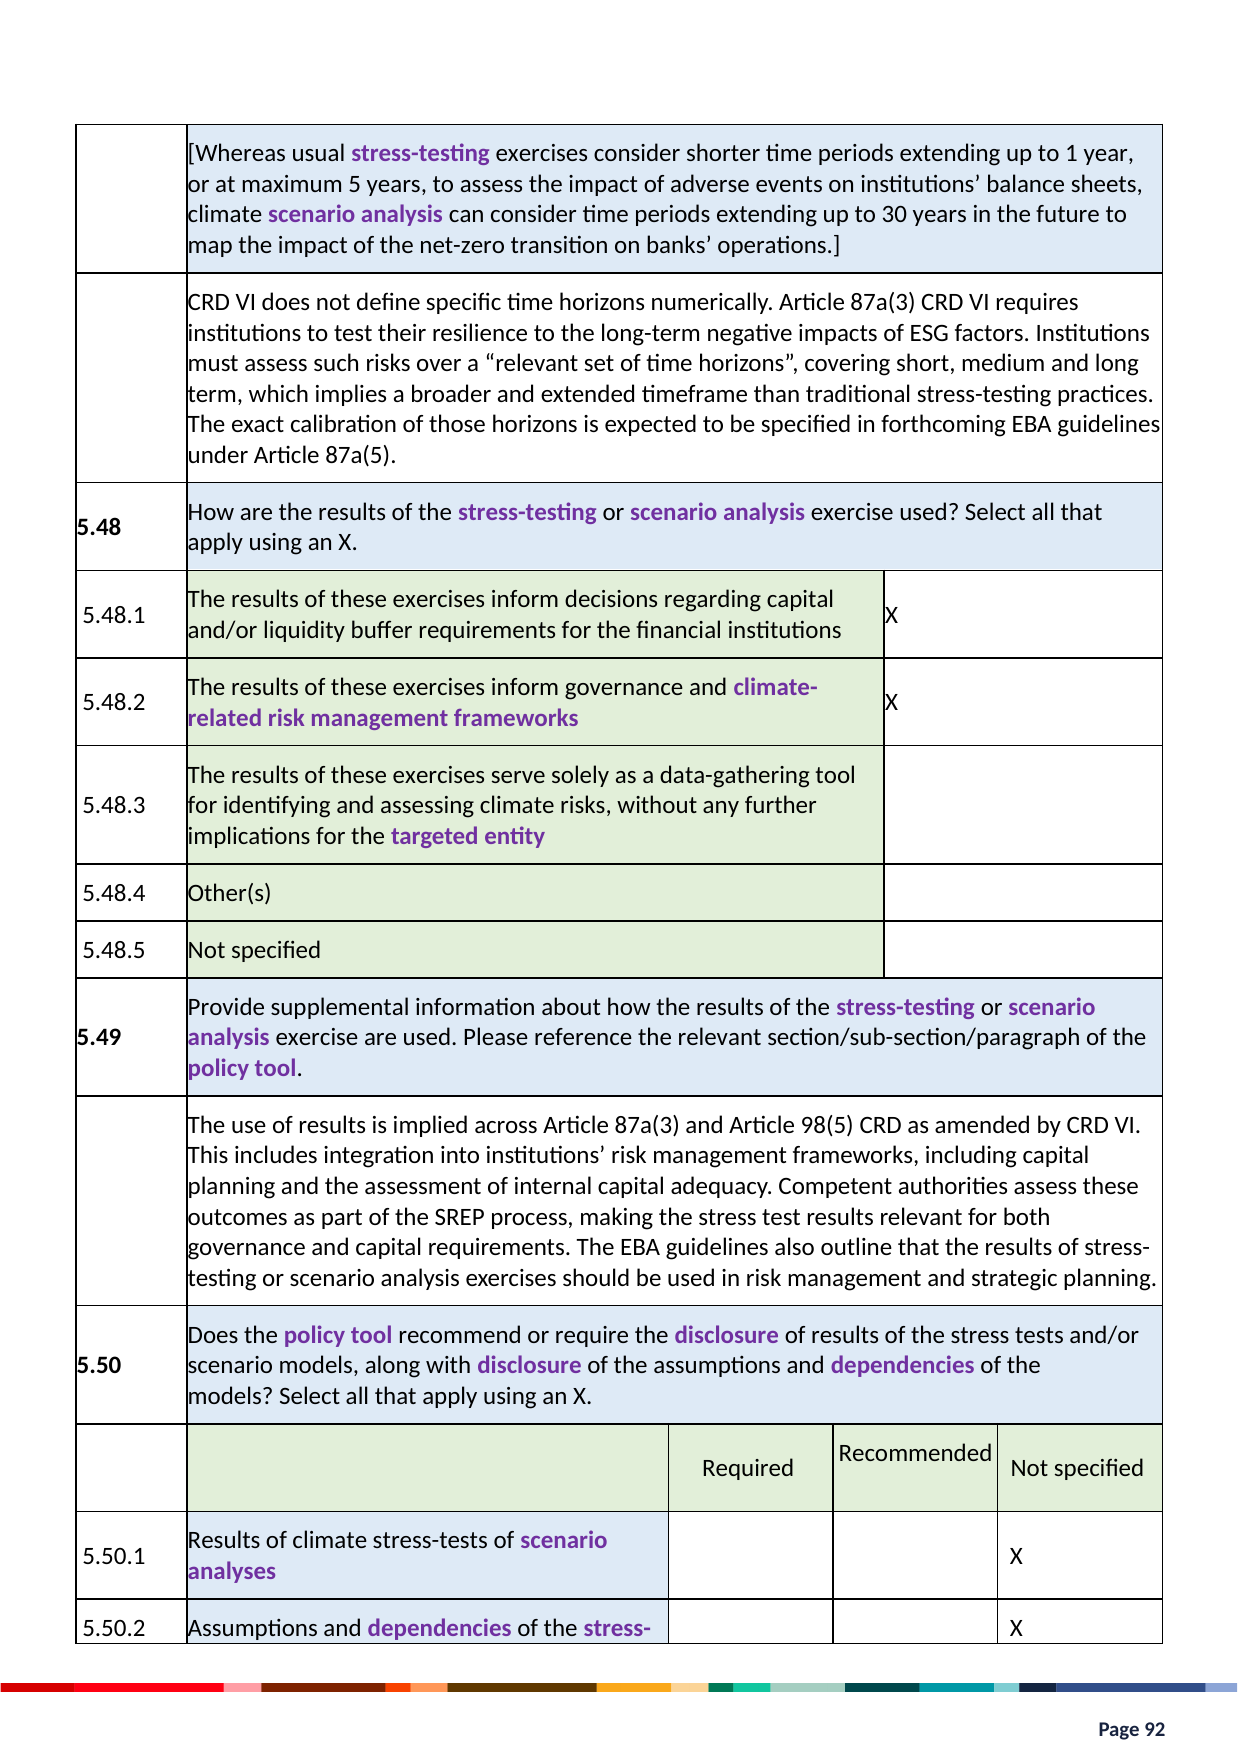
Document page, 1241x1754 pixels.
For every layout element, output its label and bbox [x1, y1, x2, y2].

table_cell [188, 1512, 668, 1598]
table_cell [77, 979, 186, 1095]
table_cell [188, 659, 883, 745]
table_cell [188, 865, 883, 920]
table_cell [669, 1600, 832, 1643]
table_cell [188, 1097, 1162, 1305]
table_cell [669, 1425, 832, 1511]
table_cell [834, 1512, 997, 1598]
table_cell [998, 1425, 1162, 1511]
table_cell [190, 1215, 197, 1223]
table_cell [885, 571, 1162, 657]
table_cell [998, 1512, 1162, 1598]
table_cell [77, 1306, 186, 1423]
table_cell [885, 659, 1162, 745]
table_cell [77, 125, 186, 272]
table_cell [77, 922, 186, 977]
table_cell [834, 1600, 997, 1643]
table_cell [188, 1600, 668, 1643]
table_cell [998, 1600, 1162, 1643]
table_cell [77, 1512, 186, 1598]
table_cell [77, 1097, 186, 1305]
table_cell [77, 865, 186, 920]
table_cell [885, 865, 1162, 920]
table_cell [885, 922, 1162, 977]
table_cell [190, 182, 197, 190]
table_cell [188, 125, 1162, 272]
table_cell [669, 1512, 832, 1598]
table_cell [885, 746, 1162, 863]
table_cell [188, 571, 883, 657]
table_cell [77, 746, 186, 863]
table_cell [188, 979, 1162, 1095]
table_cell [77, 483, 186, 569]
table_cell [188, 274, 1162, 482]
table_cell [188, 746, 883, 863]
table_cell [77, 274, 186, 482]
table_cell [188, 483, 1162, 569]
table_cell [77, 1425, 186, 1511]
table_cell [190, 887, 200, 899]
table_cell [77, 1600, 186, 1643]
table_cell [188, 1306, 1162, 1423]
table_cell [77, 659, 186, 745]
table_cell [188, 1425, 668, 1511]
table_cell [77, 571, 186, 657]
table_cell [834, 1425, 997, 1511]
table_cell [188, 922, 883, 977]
picture [0, 1683, 1236, 1692]
